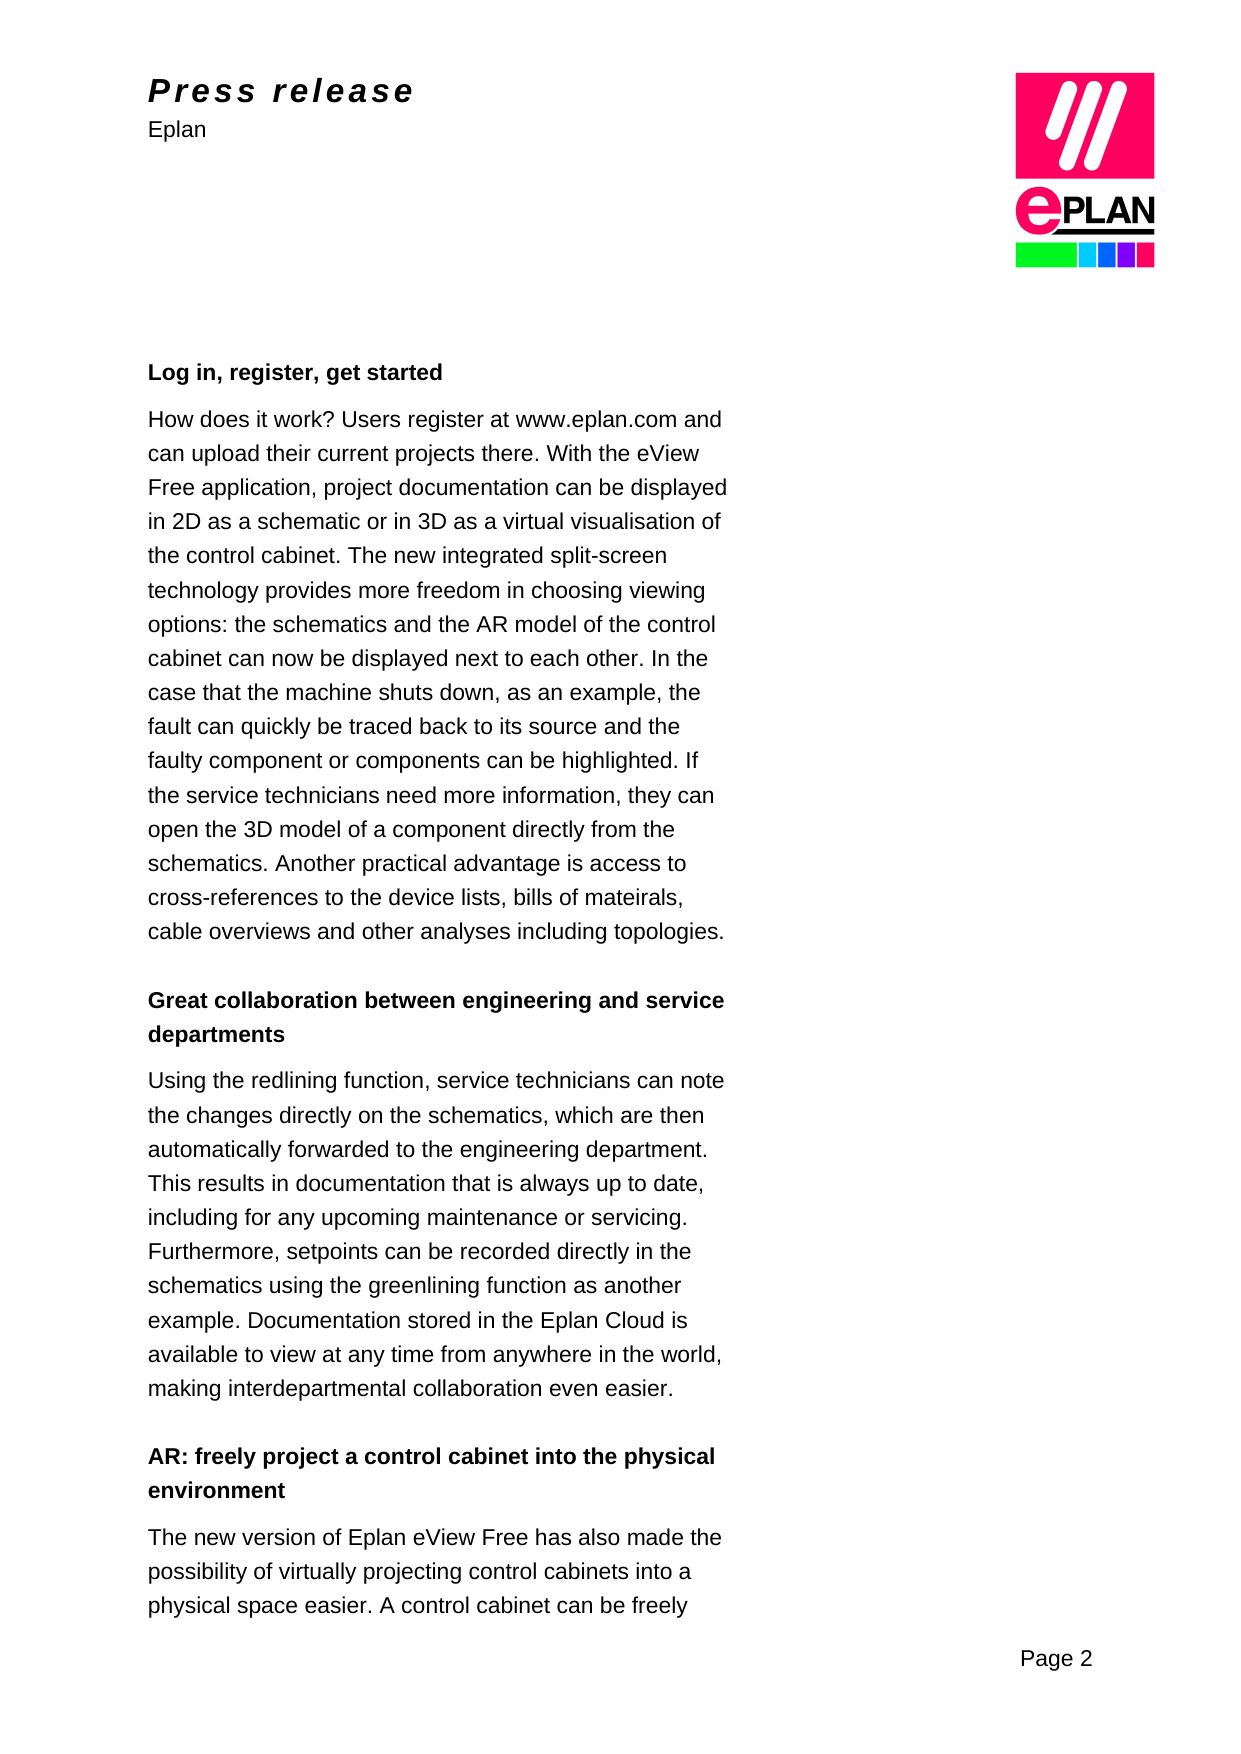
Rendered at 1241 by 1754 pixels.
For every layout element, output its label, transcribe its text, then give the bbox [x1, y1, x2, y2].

text Log in, register, get started [148, 359, 729, 385]
text How does it work? Users register at www.eplan.com and can upload their current projects there. With the eView Free application, project documentation can be displayed in 2D as a schematic or in 3D as a virtual visualisation of the control cabinet. The new integrated split-screen technology provides more freedom in choosing viewing options: the schematics and the AR model of the control cabinet can now be displayed next to each other. In the case that the machine shuts down, as an example, the fault can quickly be traced back to its source and the faulty component or components can be highlighted. If the service technicians need more information, they can open the 3D model of a component directly from the schematics. Another practical advantage is access to cross-references to the device lists, bills of mateirals, cable overviews and other analyses including topologies. [148, 406, 729, 944]
picture [1013, 70, 1157, 270]
text Using the redlining function, service technicians can note the changes directly on the schematics, which are then automatically forwarded to the engineering department. This results in documentation that is always up to date, including for any upcoming maintenance or servicing. Furthermore, setpoints can be recorded directly in the schematics using the greenlining function as another example. Documentation stored in the Eplan Cloud is available to view at any time from anywhere in the world, making interdepartmental collaboration even easier. [148, 1067, 729, 1401]
text Great collaboration between engineering and service departments [148, 987, 729, 1047]
text AR: freely project a control cabinet into the physical environment [148, 1443, 729, 1504]
